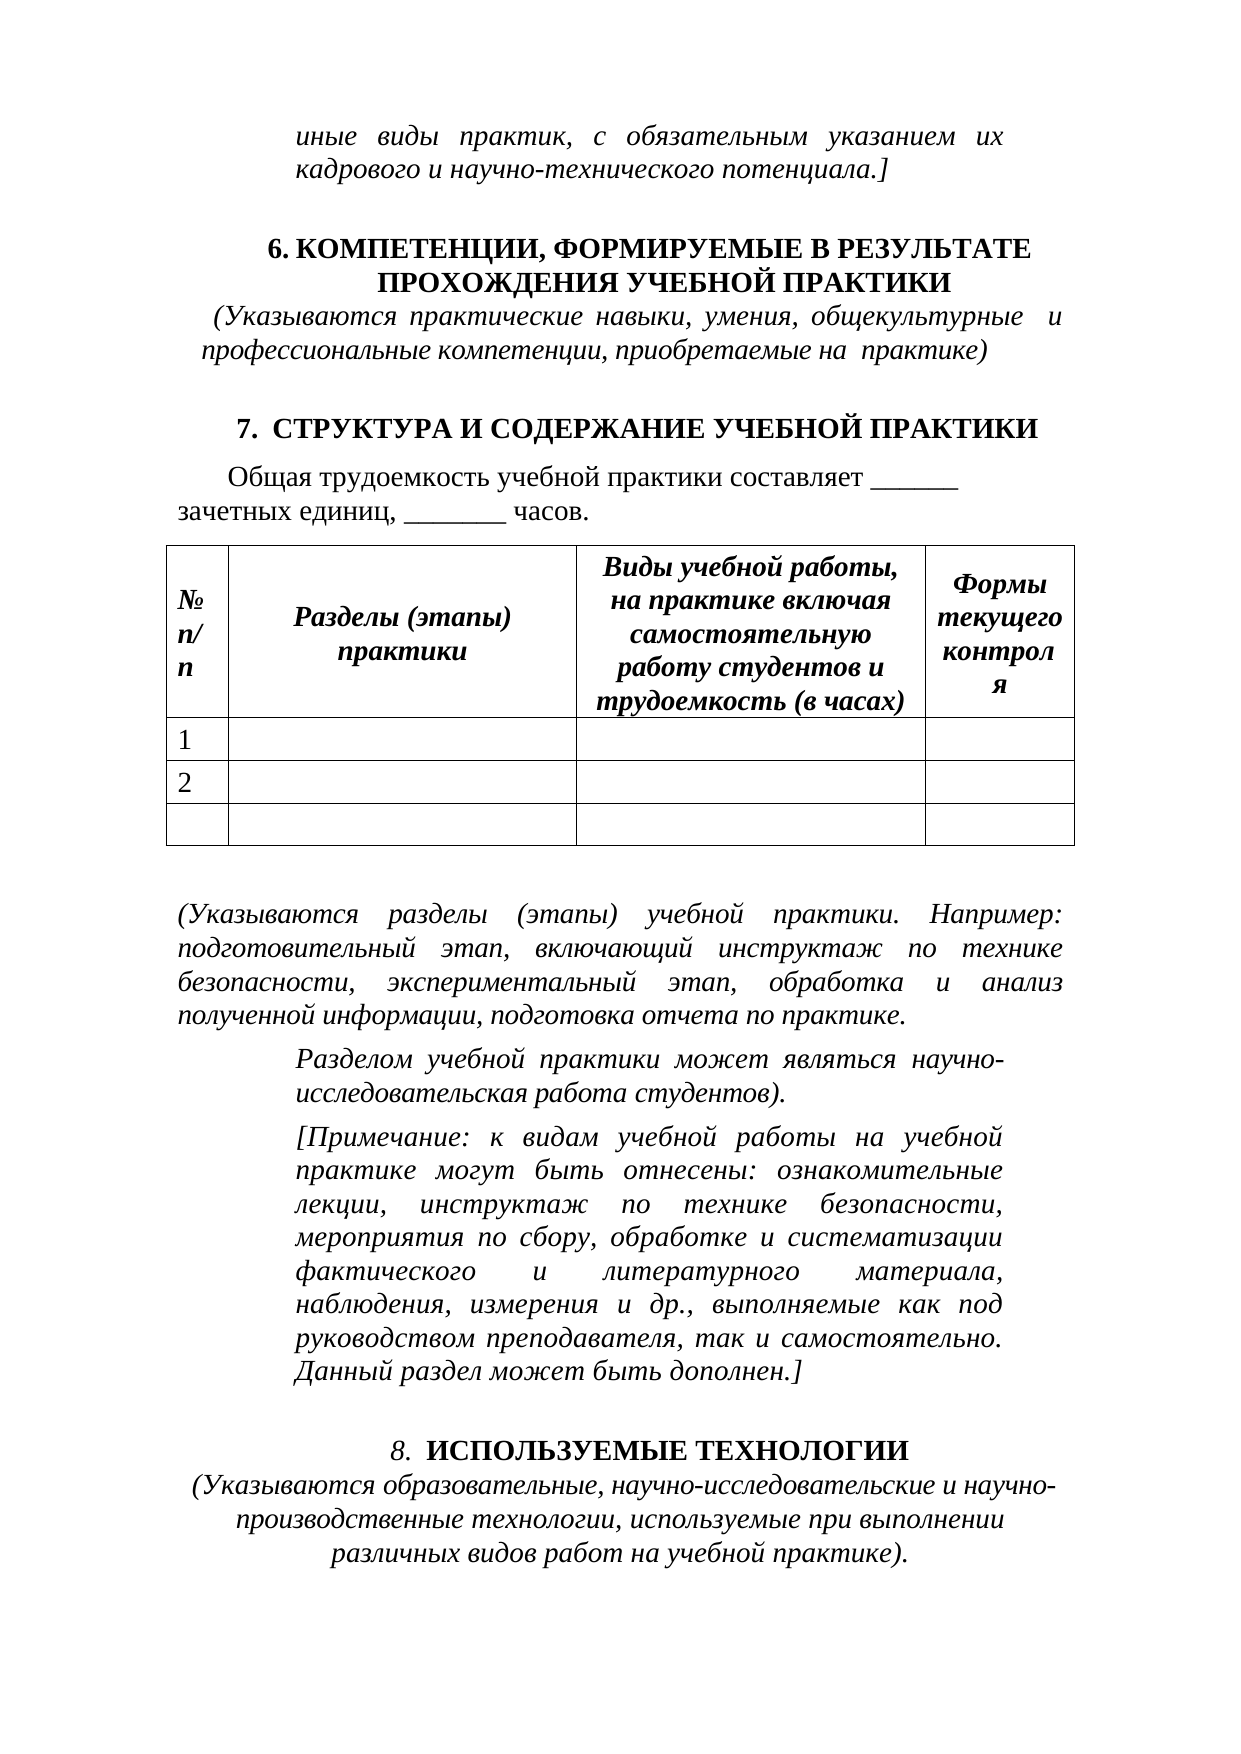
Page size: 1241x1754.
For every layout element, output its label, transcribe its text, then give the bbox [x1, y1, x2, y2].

table_cell 2 [167, 761, 228, 802]
table_cell [577, 761, 925, 802]
table_cell [229, 761, 576, 802]
list КОМПЕТЕНЦИИ, ФОРМИРУЕМЫЕ В РЕЗУЛЬТАТЕ ПРОХОЖДЕНИЯ УЧЕБНОЙ ПРАКТИКИ [236, 231, 1063, 298]
table_header Формы текущего контроля [926, 546, 1074, 717]
list (Указываются практические навыки, умения, общекультурные и профессиональные компетенции, приобретаемые на практике) [201, 298, 1063, 365]
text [295, 118, 1004, 185]
table_cell [229, 718, 576, 759]
table_header Разделы (этапы) практики [229, 546, 576, 717]
table_cell [926, 718, 1074, 759]
list ИСПОЛЬЗУЕМЫЕ ТЕХНОЛОГИИ [236, 1433, 1063, 1467]
text [Примечание: к видам учебной работы на учебной практике могут быть отнесены: ознакомительные лекции, инструктаж по технике безопасности, мероприятия по сбору, обработке и систематизации фактического и литературного материала, наблюдения, измерения и др., выполняемые как под руководством преподавателя, так и самостоятельно. Данный раздел может быть дополнен.] [295, 1119, 1004, 1387]
text (Указываются образовательные, научно-исследовательские и научно-производственные технологии, используемые при выполнении различных видов работ на учебной практике). [177, 1467, 1063, 1569]
table_cell [577, 718, 925, 759]
table_header Виды учебной работы, на практике включая самостоятельную работу студентов и трудоемкость (в часах) [577, 546, 925, 717]
table_header № п/п [167, 546, 228, 717]
table_cell [167, 804, 228, 845]
text Разделом учебной практики может являться научно-исследовательская работа студентов). [295, 1041, 1004, 1108]
table_cell [926, 804, 1074, 845]
table_cell [229, 804, 576, 845]
list СТРУКТУРА И СОДЕРЖАНИЕ УЧЕБНОЙ ПРАКТИКИ [236, 411, 1063, 445]
table_cell [577, 804, 925, 845]
table_cell [926, 761, 1074, 802]
table_cell 1 [167, 718, 228, 759]
text Общая трудоемкость учебной практики составляет ______ зачетных единиц, _______ часов. [177, 459, 1063, 526]
text (Указываются разделы (этапы) учебной практики. Например: подготовительный этап, включающий инструктаж по технике безопасности, экспериментальный этап, обработка и анализ полученной информации, подготовка отчета по практике. [177, 897, 1063, 1031]
